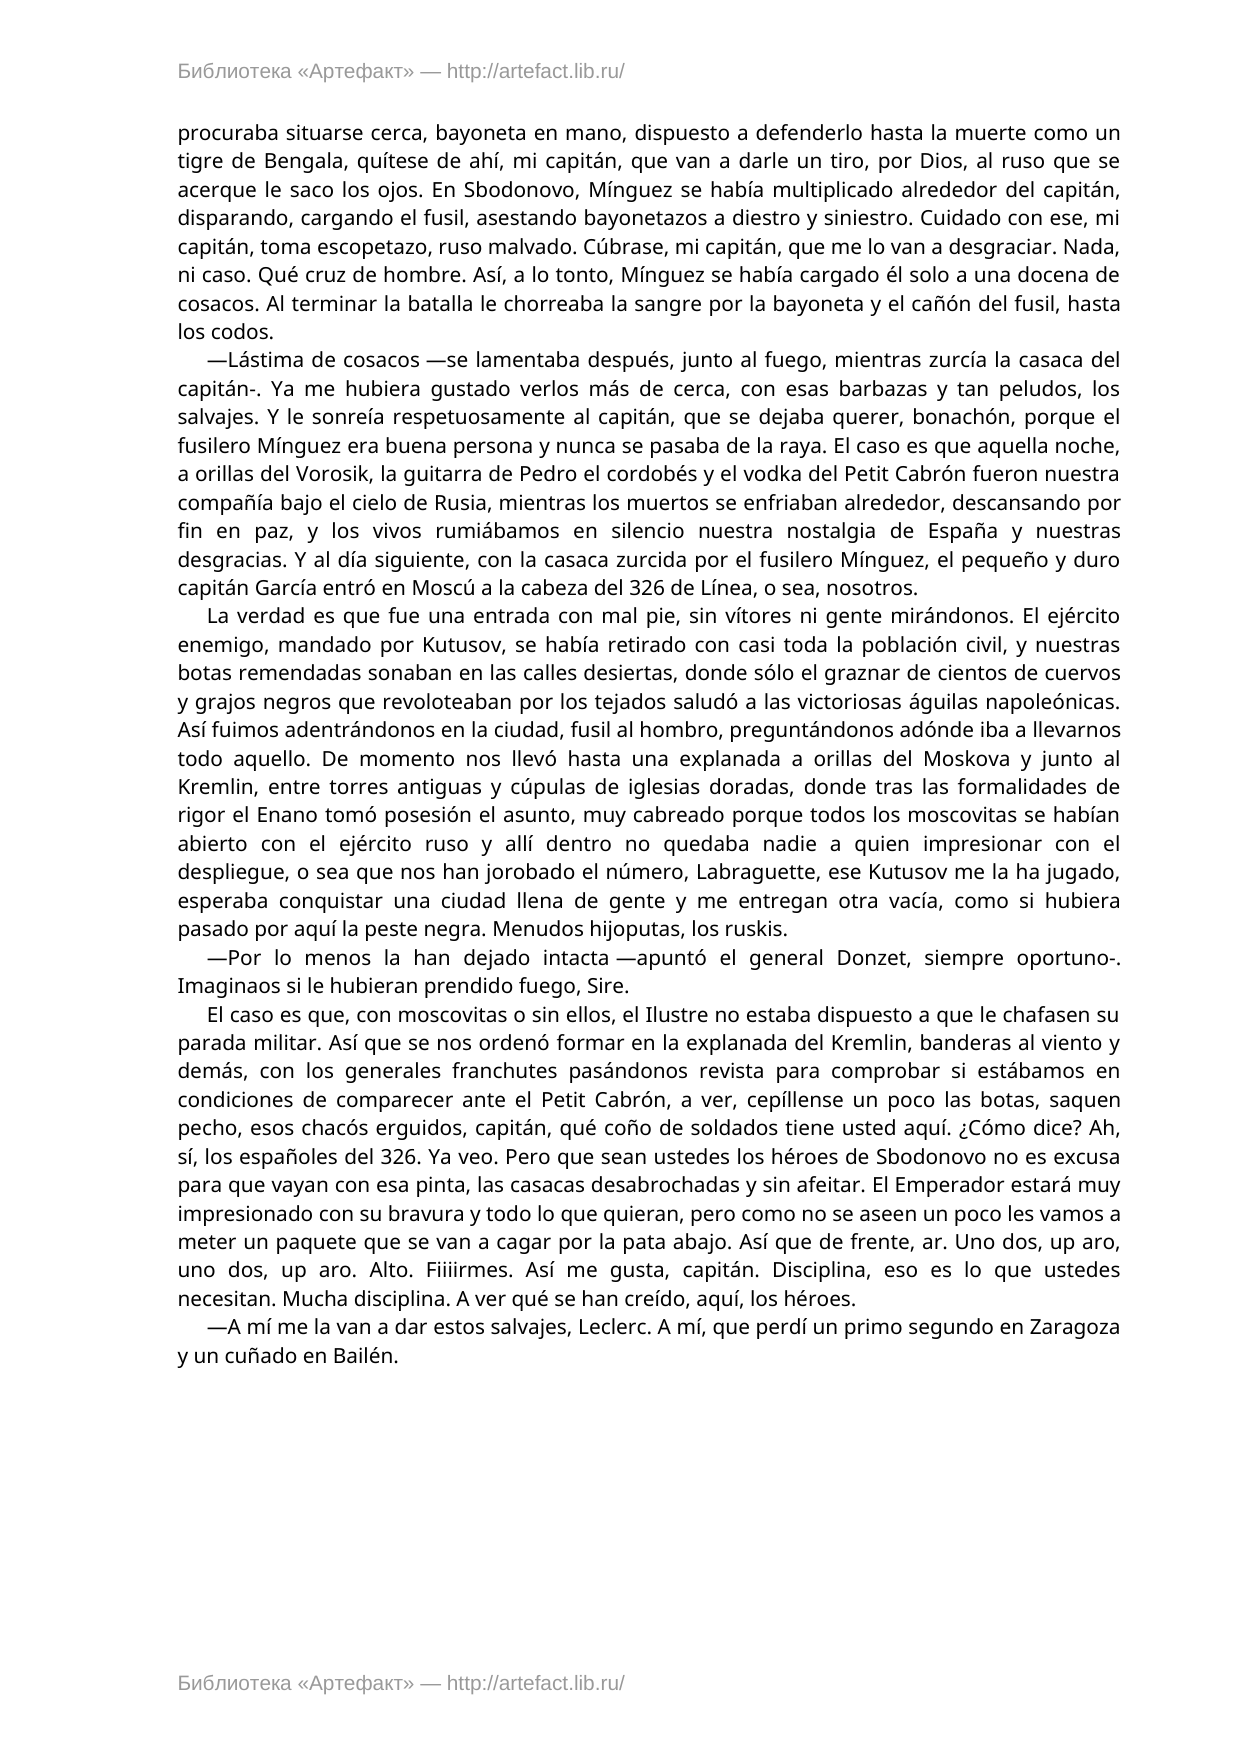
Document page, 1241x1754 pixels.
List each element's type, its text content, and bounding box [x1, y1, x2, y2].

text —Lástima de cosacos —se lamentaba después, junto al fuego, mientras zurcía la casaca del capitán-. Ya me hubiera gustado verlos más de cerca, con esas barbazas y tan peludos, los salvajes. Y le sonreía respetuosamente al capitán, que se dejaba querer, bonachón, porque el fusilero Mínguez era buena persona y nunca se pasaba de la raya. El caso es que aquella noche, a orillas del Vorosik, la guitarra de Pedro el cordobés y el vodka del Petit Cabrón fueron nuestra compañía bajo el cielo de Rusia, mientras los muertos se enfriaban alrededor, descansando por fin en paz, y los vivos rumiábamos en silencio nuestra nostalgia de España y nuestras desgracias. Y al día siguiente, con la casaca zurcida por el fusilero Mínguez, el pequeño y duro capitán García entró en Moscú a la cabeza del 326 de Línea, o sea, nosotros. [177, 346, 1122, 602]
text La verdad es que fue una entrada con mal pie, sin vítores ni gente mirándonos. El ejército enemigo, mandado por Kutusov, se había retirado con casi toda la población civil, y nuestras botas remendadas sonaban en las calles desiertas, donde sólo el graznar de cientos de cuervos y grajos negros que revoloteaban por los tejados saludó a las victoriosas águilas napoleónicas. Así fuimos adentrándonos en la ciudad, fusil al hombro, preguntándonos adónde iba a llevarnos todo aquello. De momento nos llevó hasta una explanada a orillas del Moskova y junto al Kremlin, entre torres antiguas y cúpulas de iglesias doradas, donde tras las formalidades de rigor el Enano tomó posesión el asunto, muy cabreado porque todos los moscovitas se habían abierto con el ejército ruso y allí dentro no quedaba nadie a quien impresionar con el despliegue, o sea que nos han jorobado el número, Labraguette, ese Kutusov me la ha jugado, esperaba conquistar una ciudad llena de gente y me entregan otra vacía, como si hubiera pasado por aquí la peste negra. Menudos hijoputas, los ruskis. [177, 602, 1122, 943]
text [177, 118, 1122, 346]
text —Por lo menos la han dejado intacta —apuntó el general Donzet, siempre oportuno-. Imaginaos si le hubieran prendido fuego, Sire. [177, 943, 1122, 1000]
text El caso es que, con moscovitas o sin ellos, el Ilustre no estaba dispuesto a que le chafasen su parada militar. Así que se nos ordenó formar en la explanada del Kremlin, banderas al viento y demás, con los generales franchutes pasándonos revista para comprobar si estábamos en condiciones de comparecer ante el Petit Cabrón, a ver, cepíllense un poco las botas, saquen pecho, esos chacós erguidos, capitán, qué coño de soldados tiene usted aquí. ¿Cómo dice? Ah, sí, los españoles del 326. Ya veo. Pero que sean ustedes los héroes de Sbodonovo no es excusa para que vayan con esa pinta, las casacas desabrochadas y sin afeitar. El Emperador estará muy impresionado con su bravura y todo lo que quieran, pero como no se aseen un poco les vamos a meter un paquete que se van a cagar por la pata abajo. Así que de frente, ar. Uno dos, up aro, uno dos, up aro. Alto. Fiiiirmes. Así me gusta, capitán. Disciplina, eso es lo que ustedes necesitan. Mucha disciplina. A ver qué se han creído, aquí, los héroes. [177, 1000, 1122, 1312]
text —A mí me la van a dar estos salvajes, Leclerc. A mí, que perdí un primo segundo en Zaragoza y un cuñado en Bailén. [177, 1312, 1122, 1369]
